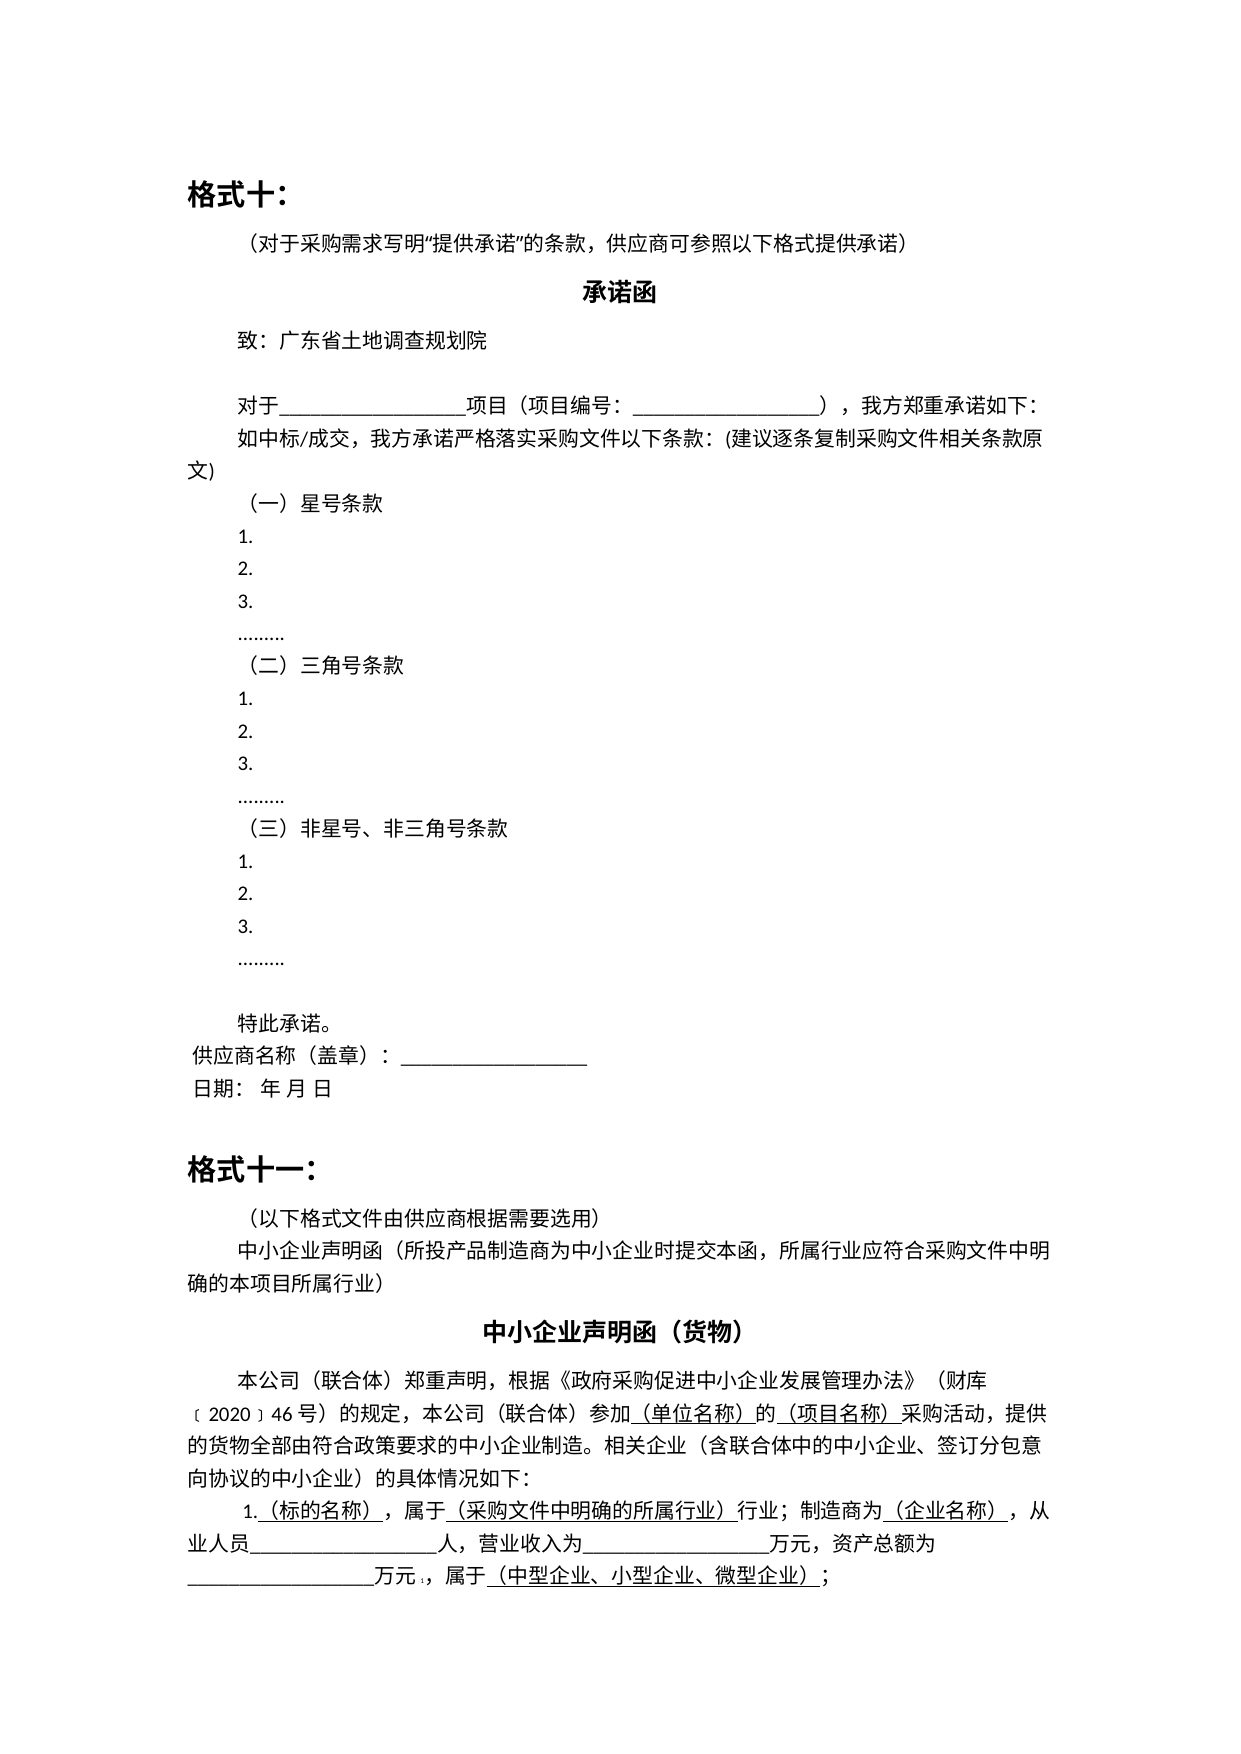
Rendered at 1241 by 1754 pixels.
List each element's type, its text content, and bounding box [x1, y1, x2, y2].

text 1. [187, 519, 1053, 552]
text 供应商名称（盖章）：__________________ [187, 1039, 1053, 1072]
text 3. [187, 909, 1053, 942]
text 格式十： [187, 162, 1053, 227]
text 3. [187, 584, 1053, 617]
text 2. [187, 552, 1053, 584]
text 如中标/成交，我方承诺严格落实采购文件以下条款：(建议逐条复制采购文件相关条款原文) [187, 422, 1053, 487]
text 特此承诺。 [187, 1007, 1053, 1039]
text 格式十一： [187, 1137, 1053, 1202]
text （对于采购需求写明“提供承诺”的条款，供应商可参照以下格式提供承诺） [187, 227, 1053, 259]
text （一）星号条款 [187, 487, 1053, 519]
text 中小企业声明函（货物） [187, 1299, 1053, 1364]
text ......... [187, 942, 1053, 1007]
text 本公司（联合体）郑重声明，根据《政府采购促进中小企业发展管理办法》（财库﹝2020﹞46 号）的规定，本公司（联合体）参加（单位名称）的（项目名称）采购活动，提供的货物全部由符合政策要求的中小企业制造。相关企业（含联合体中的中小企业、签订分包意向协议的中小企业）的具体情况如下： [187, 1364, 1053, 1494]
text 1.（标的名称），属于（采购文件中明确的所属行业）行业；制造商为（企业名称），从业人员__________________人，营业收入为__________________万元，资产总额为__________________万元1，属于（中型企业、小型企业、微型企业）； [187, 1494, 1053, 1592]
text 2. [187, 877, 1053, 909]
text （三）非星号、非三角号条款 [187, 812, 1053, 844]
text 1. [187, 682, 1053, 714]
text 日期： 年 月 日 [187, 1072, 1053, 1104]
text 3. [187, 747, 1053, 779]
text 中小企业声明函（所投产品制造商为中小企业时提交本函，所属行业应符合采购文件中明确的本项目所属行业） [187, 1234, 1053, 1299]
text ......... [187, 617, 1053, 649]
text （二）三角号条款 [187, 649, 1053, 682]
text 2. [187, 714, 1053, 747]
text ......... [187, 779, 1053, 812]
text 致：广东省土地调查规划院 [187, 324, 1053, 389]
text 1. [187, 844, 1053, 877]
text （以下格式文件由供应商根据需要选用） [187, 1202, 1053, 1234]
text 承诺函 [187, 259, 1053, 324]
text 对于__________________项目（项目编号：__________________），我方郑重承诺如下： [187, 389, 1053, 422]
